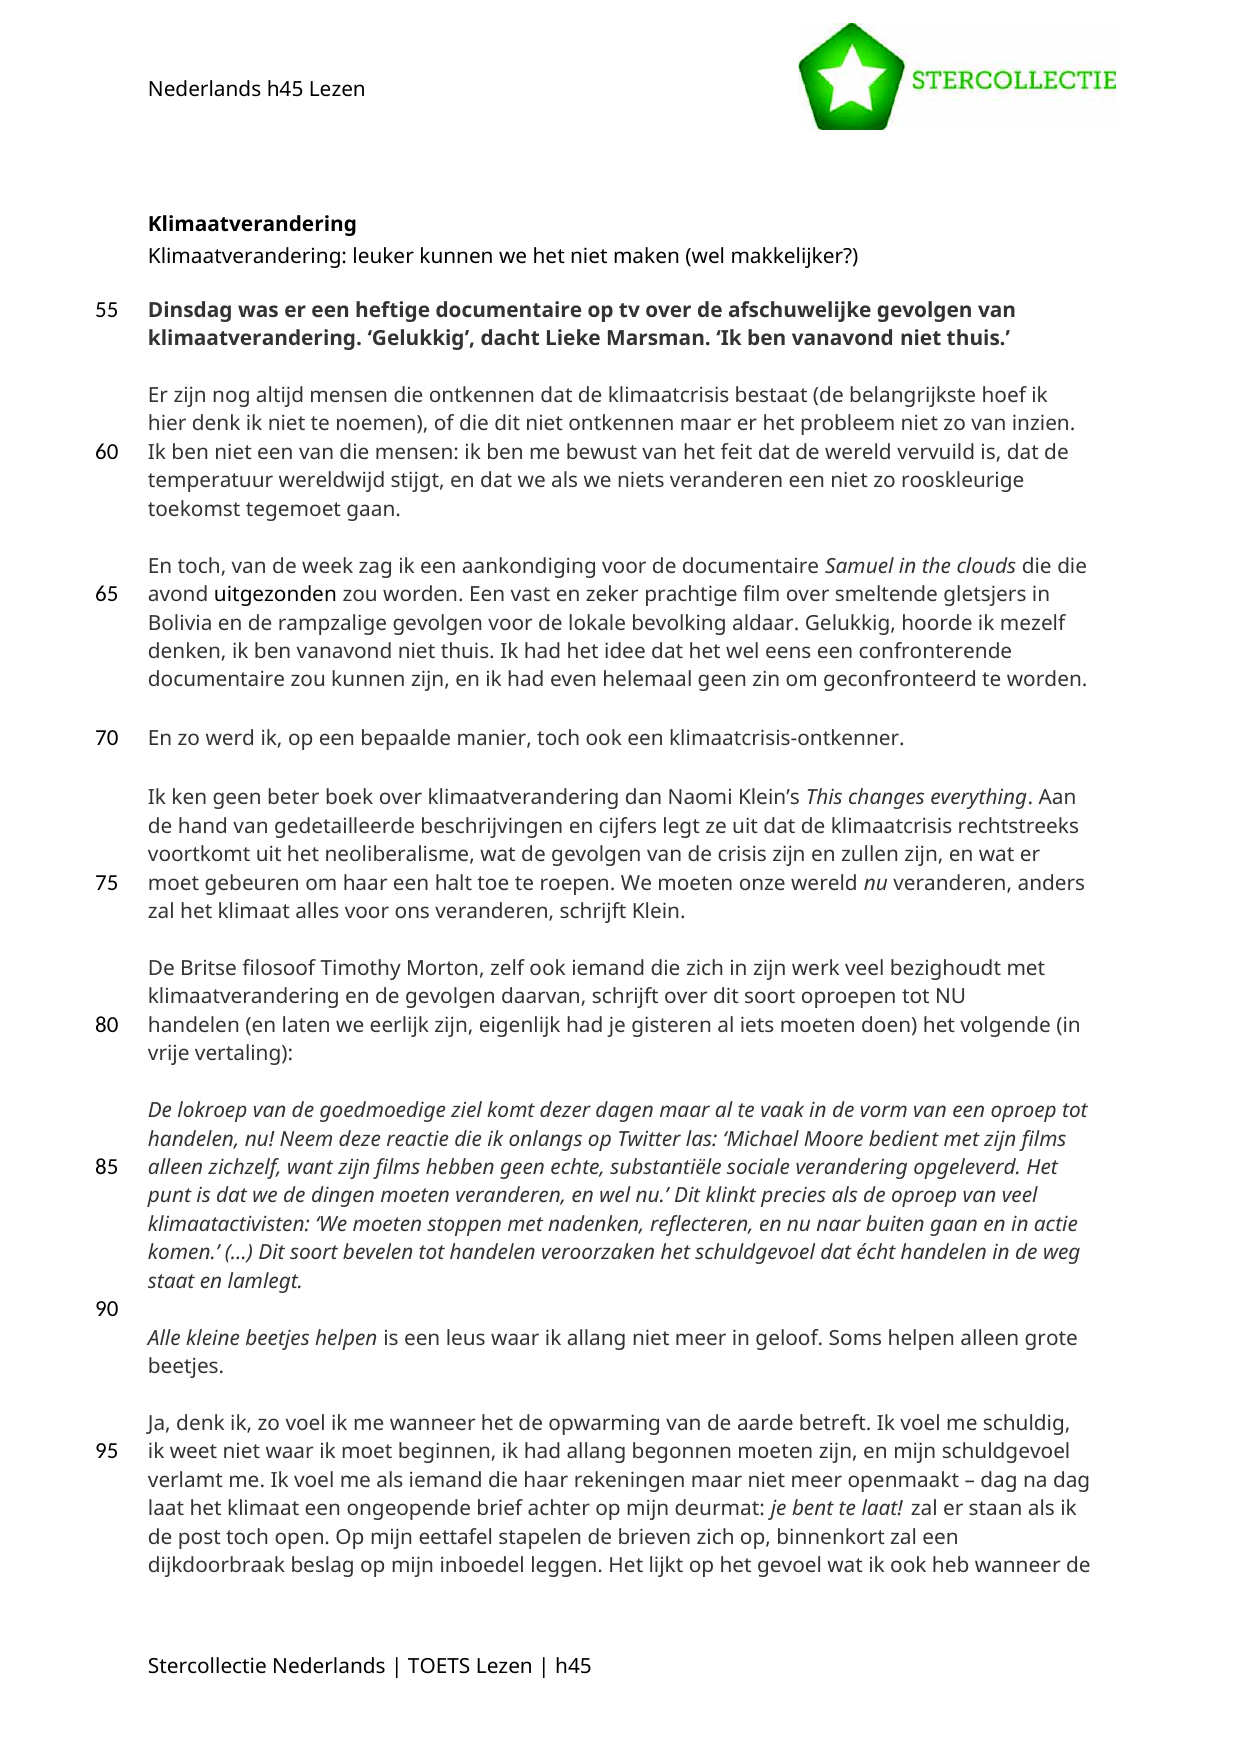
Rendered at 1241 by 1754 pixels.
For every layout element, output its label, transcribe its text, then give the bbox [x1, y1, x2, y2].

text En zo werd ik, op een bepaalde manier, toch ook een klimaatcrisis-ontkenner. Ik ken geen beter boek over klimaatverandering dan Naomi Klein’s This changes everything. Aan de hand van gedetailleerde beschrijvingen en cijfers legt ze uit dat de klimaatcrisis rechtstreeks voortkomt uit het neoliberalisme, wat de gevolgen van de crisis zijn en zullen zijn, en wat er moet gebeuren om haar een halt toe te roepen. We moeten onze wereld nu veranderen, anders zal het klimaat alles voor ons veranderen, schrijft Klein. [148, 721, 1092, 924]
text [148, 1408, 1092, 1579]
text Dinsdag was er een heftige documentaire op tv over de afschuwelijke gevolgen van klimaatverandering. ‘Gelukkig’, dacht Lieke Marsman. ‘Ik ben vanavond niet thuis.’ [148, 295, 1092, 352]
text Er zijn nog altijd mensen die ontkennen dat de klimaatcrisis bestaat (de belangrijkste hoef ik hier denk ik niet te noemen), of die dit niet ontkennen maar er het probleem niet zo van inzien. Ik ben niet een van die mensen: ik ben me bewust van het feit dat de wereld vervuild is, dat de temperatuur wereldwijd stijgt, en dat we als we niets veranderen een niet zo rooskleurige toekomst tegemoet gaan. En toch, van de week zag ik een aankondiging voor de documentaire Samuel in the clouds die die avond uitgezonden zou worden. Een vast en zeker prachtige film over smeltende gletsjers in Bolivia en de rampzalige gevolgen voor de lokale bevolking aldaar. Gelukkig, hoorde ik mezelf denken, ik ben vanavond niet thuis. Ik had het idee dat het wel eens een confronterende documentaire zou kunnen zijn, en ik had even helemaal geen zin om geconfronteerd te worden. [148, 380, 1092, 693]
text De Britse filosoof Timothy Morton, zelf ook iemand die zich in zijn werk veel bezighoudt met klimaatverandering en de gevolgen daarvan, schrijft over dit soort oproepen tot NU handelen (en laten we eerlijk zijn, eigenlijk had je gisteren al iets moeten doen) het volgende (in vrije vertaling): [148, 953, 1092, 1067]
text Klimaatverandering Klimaatverandering: leuker kunnen we het niet maken (wel makkelijker?) [148, 209, 1092, 270]
picture [798, 23, 1116, 130]
text Alle kleine beetjes helpen is een leus waar ik allang niet meer in geloof. Soms helpen alleen grote beetjes. [148, 1323, 1092, 1379]
text De lokroep van de goedmoedige ziel komt dezer dagen maar al te vaak in de vorm van een oproep tot handelen, nu! Neem deze reactie die ik onlangs op Twitter las: ‘Michael Moore bedient met zijn films alleen zichzelf, want zijn films hebben geen echte, substantiële sociale verandering opgeleverd. Het punt is dat we de dingen moeten veranderen, en wel nu.’ Dit klinkt precies als de oproep van veel klimaatactivisten: ‘We moeten stoppen met nadenken, reflecteren, en nu naar buiten gaan en in actie komen.’ (…) Dit soort bevelen tot handelen veroorzaken het schuldgevoel dat écht handelen in de weg staat en lamlegt. [148, 1095, 1092, 1294]
